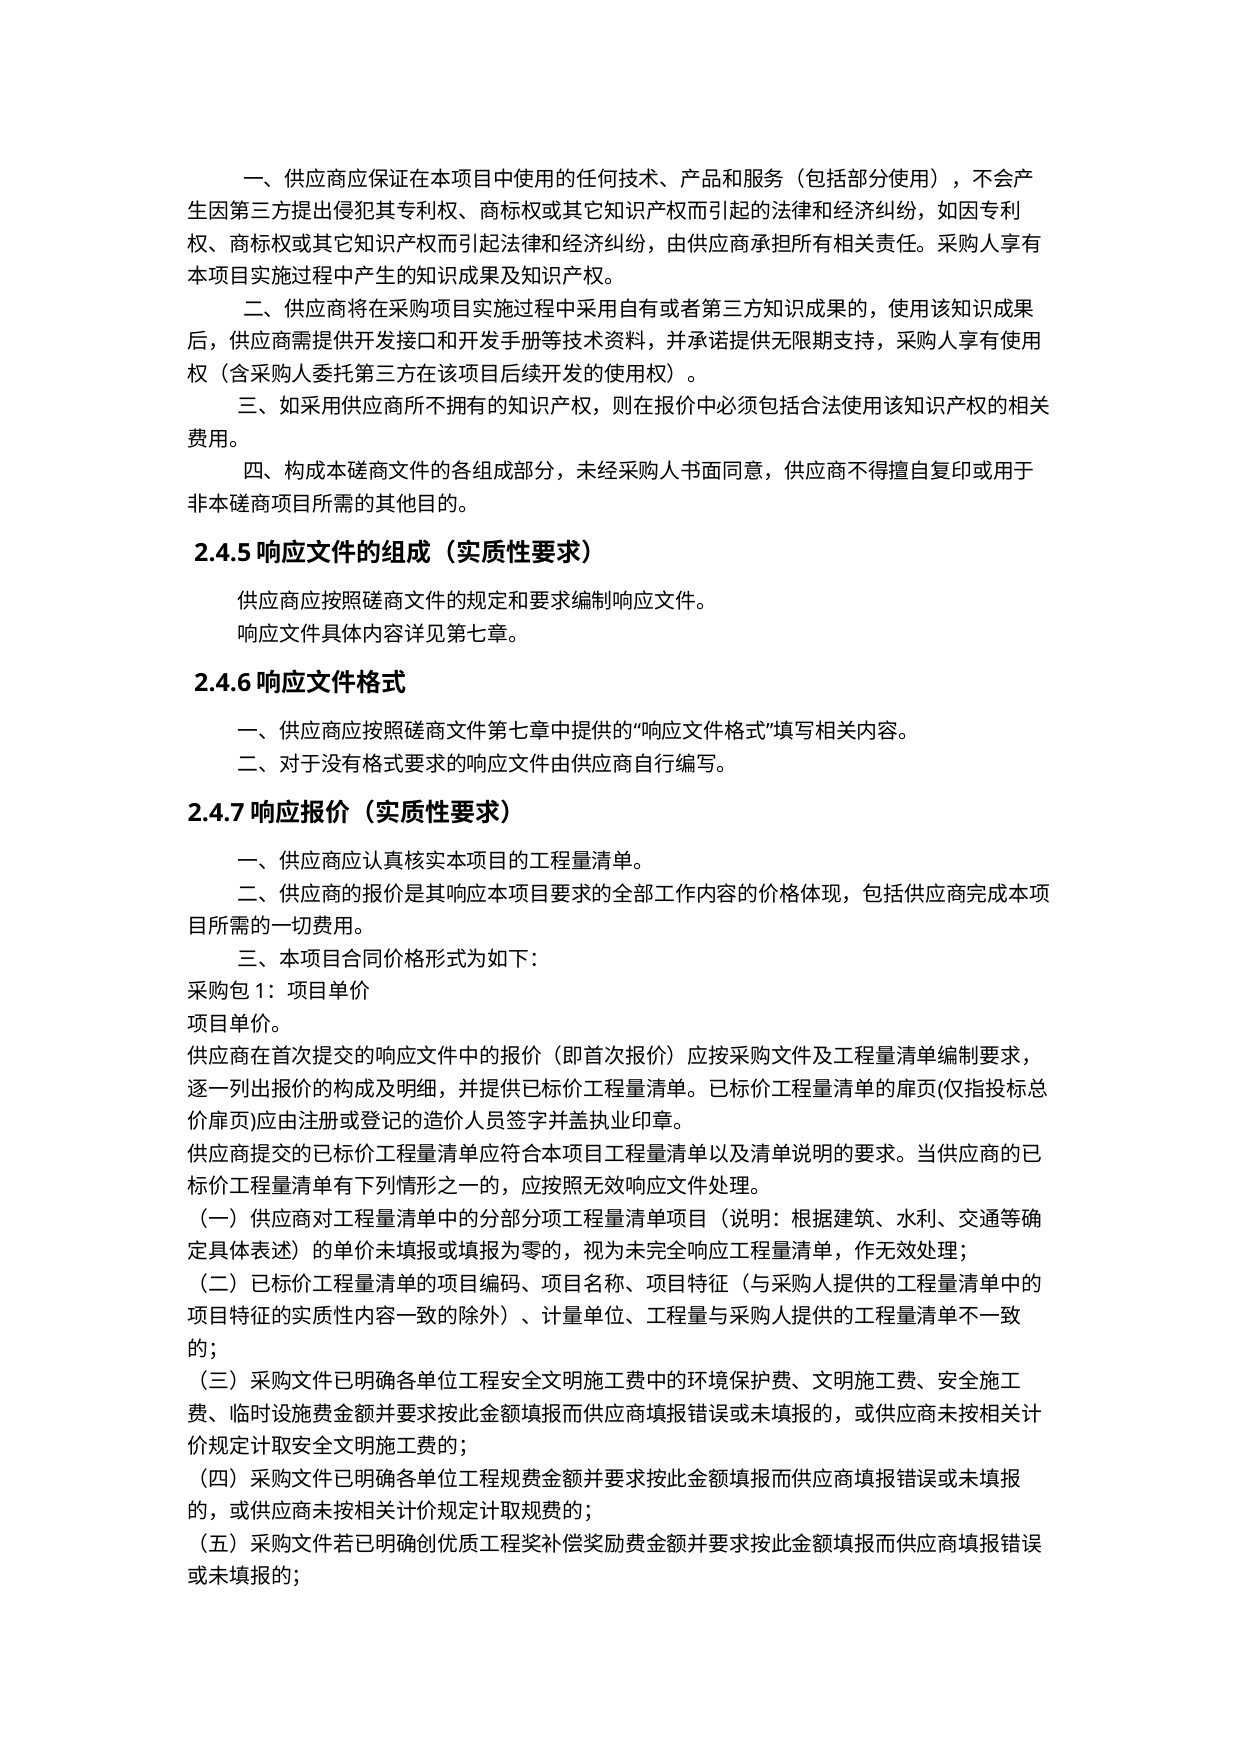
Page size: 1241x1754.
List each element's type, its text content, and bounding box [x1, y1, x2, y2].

text 供应商在首次提交的响应文件中的报价（即首次报价）应按采购文件及工程量清单编制要求，逐一列出报价的构成及明细，并提供已标价工程量清单。已标价工程量清单的扉页(仅指投标总价扉页)应由注册或登记的造价人员签字并盖执业印章。 [187, 1039, 1053, 1137]
text （四）采购文件已明确各单位工程规费金额并要求按此金额填报而供应商填报错误或未填报的，或供应商未按相关计价规定计取规费的； [187, 1462, 1053, 1527]
text 供应商提交的已标价工程量清单应符合本项目工程量清单以及清单说明的要求。当供应商的已标价工程量清单有下列情形之一的，应按照无效响应文件处理。 [187, 1137, 1053, 1202]
text 2.4.7响应报价（实质性要求） [187, 779, 1053, 844]
text 一、供应商应认真核实本项目的工程量清单。 [187, 844, 1053, 877]
text 供应商应按照磋商文件的规定和要求编制响应文件。 [187, 584, 1053, 617]
text 2.4.6响应文件格式 [187, 649, 1053, 714]
text 项目单价。 [187, 1007, 1053, 1039]
text 三、如采用供应商所不拥有的知识产权，则在报价中必须包括合法使用该知识产权的相关费用。 [187, 389, 1053, 454]
text （一）供应商对工程量清单中的分部分项工程量清单项目（说明：根据建筑、水利、交通等确定具体表述）的单价未填报或填报为零的，视为未完全响应工程量清单，作无效处理； [187, 1202, 1053, 1267]
text 二、供应商的报价是其响应本项目要求的全部工作内容的价格体现，包括供应商完成本项目所需的一切费用。 [187, 877, 1053, 942]
text 三、本项目合同价格形式为如下： [187, 942, 1053, 974]
text （二）已标价工程量清单的项目编码、项目名称、项目特征（与采购人提供的工程量清单中的项目特征的实质性内容一致的除外）、计量单位、工程量与采购人提供的工程量清单不一致的； [187, 1267, 1053, 1364]
text 二、供应商将在采购项目实施过程中采用自有或者第三方知识成果的，使用该知识成果后，供应商需提供开发接口和开发手册等技术资料，并承诺提供无限期支持，采购人享有使用权（含采购人委托第三方在该项目后续开发的使用权）。 [187, 292, 1053, 389]
text （三）采购文件已明确各单位工程安全文明施工费中的环境保护费、文明施工费、安全施工费、临时设施费金额并要求按此金额填报而供应商填报错误或未填报的，或供应商未按相关计价规定计取安全文明施工费的； [187, 1364, 1053, 1462]
text 一、供应商应保证在本项目中使用的任何技术、产品和服务（包括部分使用），不会产生因第三方提出侵犯其专利权、商标权或其它知识产权而引起的法律和经济纠纷，如因专利权、商标权或其它知识产权而引起法律和经济纠纷，由供应商承担所有相关责任。采购人享有本项目实施过程中产生的知识成果及知识产权。 [187, 162, 1053, 292]
text 响应文件具体内容详见第七章。 [187, 617, 1053, 649]
text （五）采购文件若已明确创优质工程奖补偿奖励费金额并要求按此金额填报而供应商填报错误或未填报的； [187, 1527, 1053, 1592]
text 2.4.5响应文件的组成（实质性要求） [187, 519, 1053, 584]
text 一、供应商应按照磋商文件第七章中提供的“响应文件格式”填写相关内容。 [187, 714, 1053, 747]
text 采购包1：项目单价 [187, 974, 1053, 1007]
text 二、对于没有格式要求的响应文件由供应商自行编写。 [187, 747, 1053, 779]
text 四、构成本磋商文件的各组成部分，未经采购人书面同意，供应商不得擅自复印或用于非本磋商项目所需的其他目的。 [187, 454, 1053, 519]
